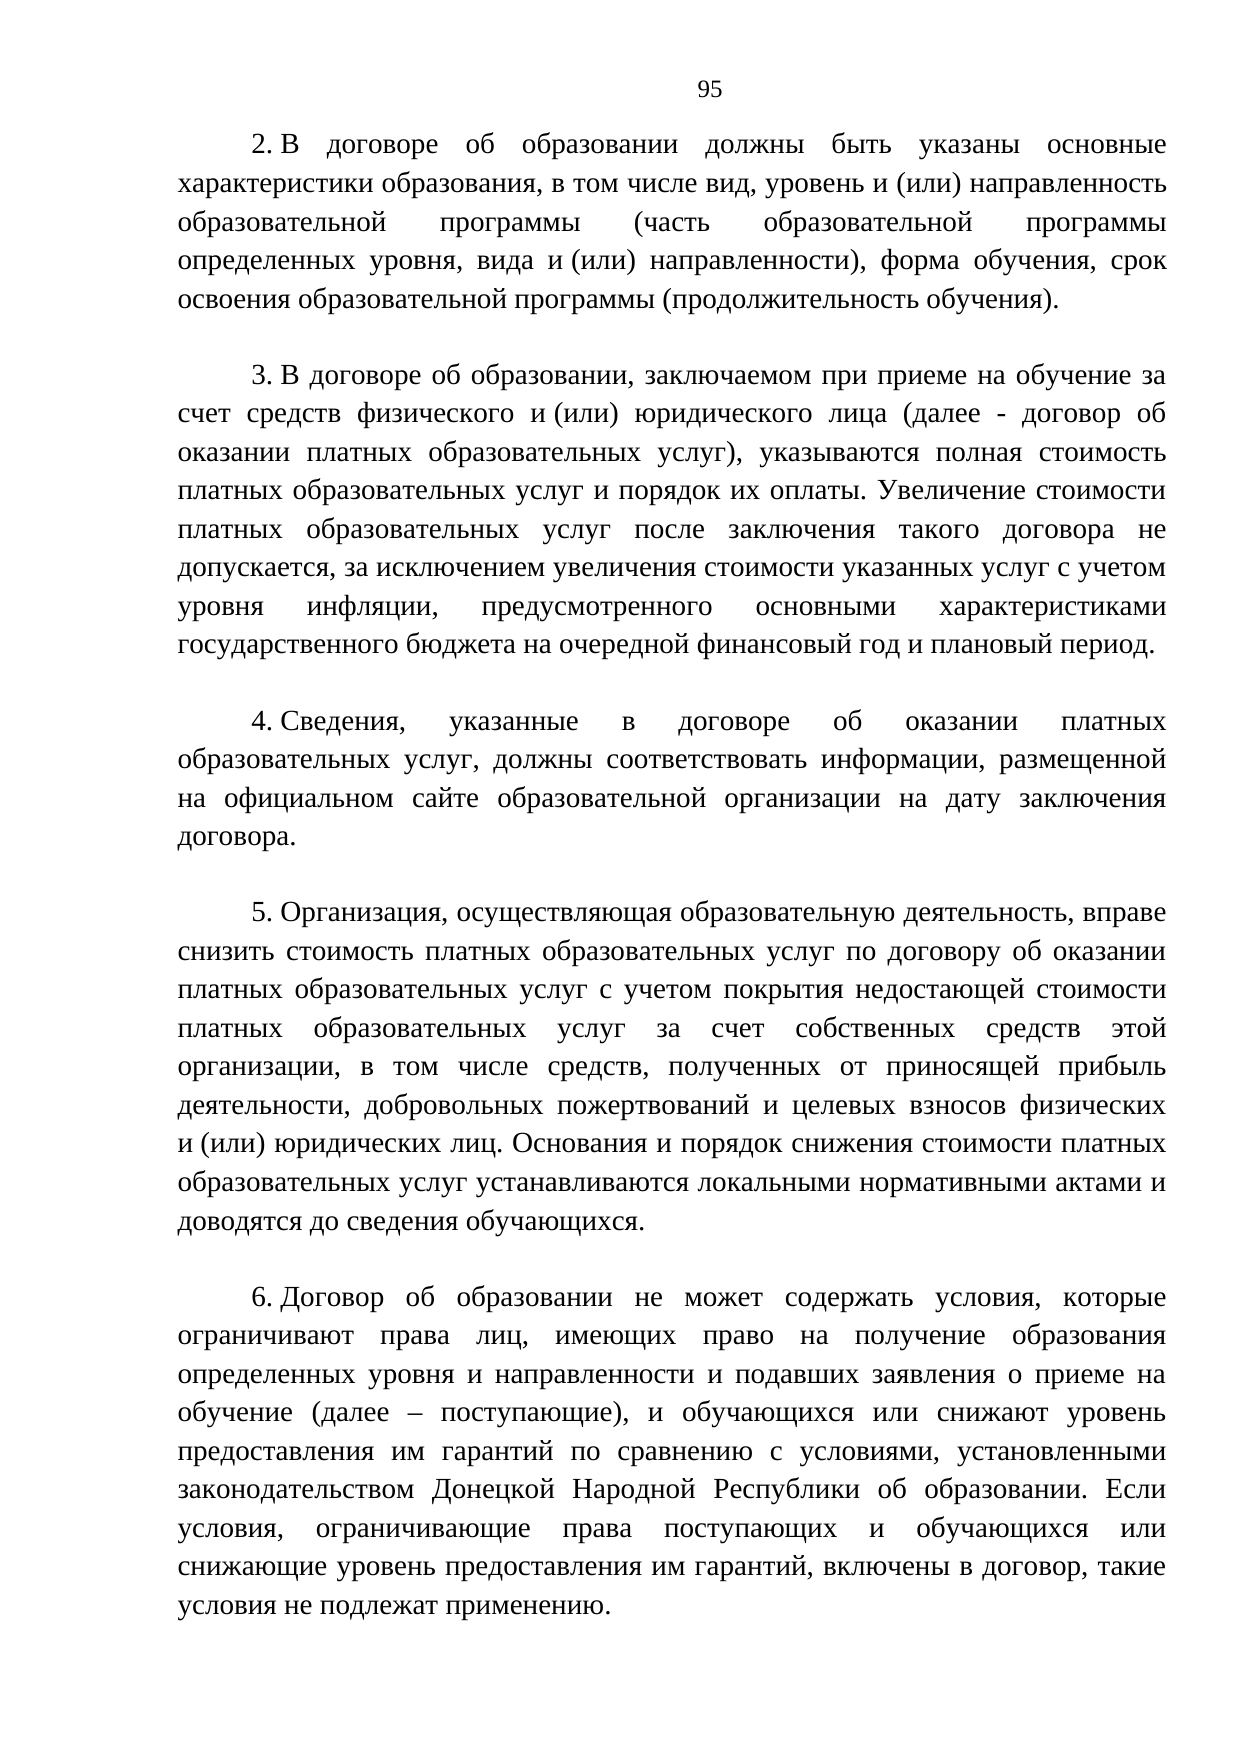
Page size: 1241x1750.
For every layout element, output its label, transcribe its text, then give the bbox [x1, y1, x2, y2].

text 5. Организация, осуществляющая образовательную деятельность, вправе снизить стоимость платных образовательных услуг по договору об оказании платных образовательных услуг с учетом покрытия недостающей стоимости платных образовательных услуг за счет собственных средств этой организации, в том числе средств, полученных от приносящей прибыль деятельности, добровольных пожертвований и целевых взносов физических и (или) юридических лиц. Основания и порядок снижения стоимости платных образовательных услуг устанавливаются локальными нормативными актами и доводятся до сведения обучающихся. [177, 894, 1167, 1236]
text 4. Сведения, указанные в договоре об оказании платных образовательных услуг, должны соответствовать информации, размещенной на официальном сайте образовательной организации на дату заключения договора. [177, 703, 1167, 852]
text 6. Договор об образовании не может содержать условия, которые ограничивают права лиц, имеющих право на получение образования определенных уровня и направленности и подавших заявления о приеме на обучение (далее – поступающие), и обучающихся или снижают уровень предоставления им гарантий по сравнению с условиями, установленными законодательством Донецкой Народной Республики об образовании. Если условия, ограничивающие права поступающих и обучающихся или снижающие уровень предоставления им гарантий, включены в договор, такие условия не подлежат применению. [177, 1279, 1167, 1621]
text 2. В договоре об образовании должны быть указаны основные характеристики образования, в том числе вид, уровень и (или) направленность образовательной программы (часть образовательной программы определенных уровня, вида и (или) направленности), форма обучения, срок освоения образовательной программы (продолжительность обучения). [177, 127, 1167, 314]
text 3. В договоре об образовании, заключаемом при приеме на обучение за счет средств физического и (или) юридического лица (далее - договор об оказании платных образовательных услуг), указываются полная стоимость платных образовательных услуг и порядок их оплаты. Увеличение стоимости платных образовательных услуг после заключения такого договора не допускается, за исключением увеличения стоимости указанных услуг с учетом уровня инфляции, предусмотренного основными характеристиками государственного бюджета на очередной финансовый год и плановый период. [177, 357, 1167, 660]
